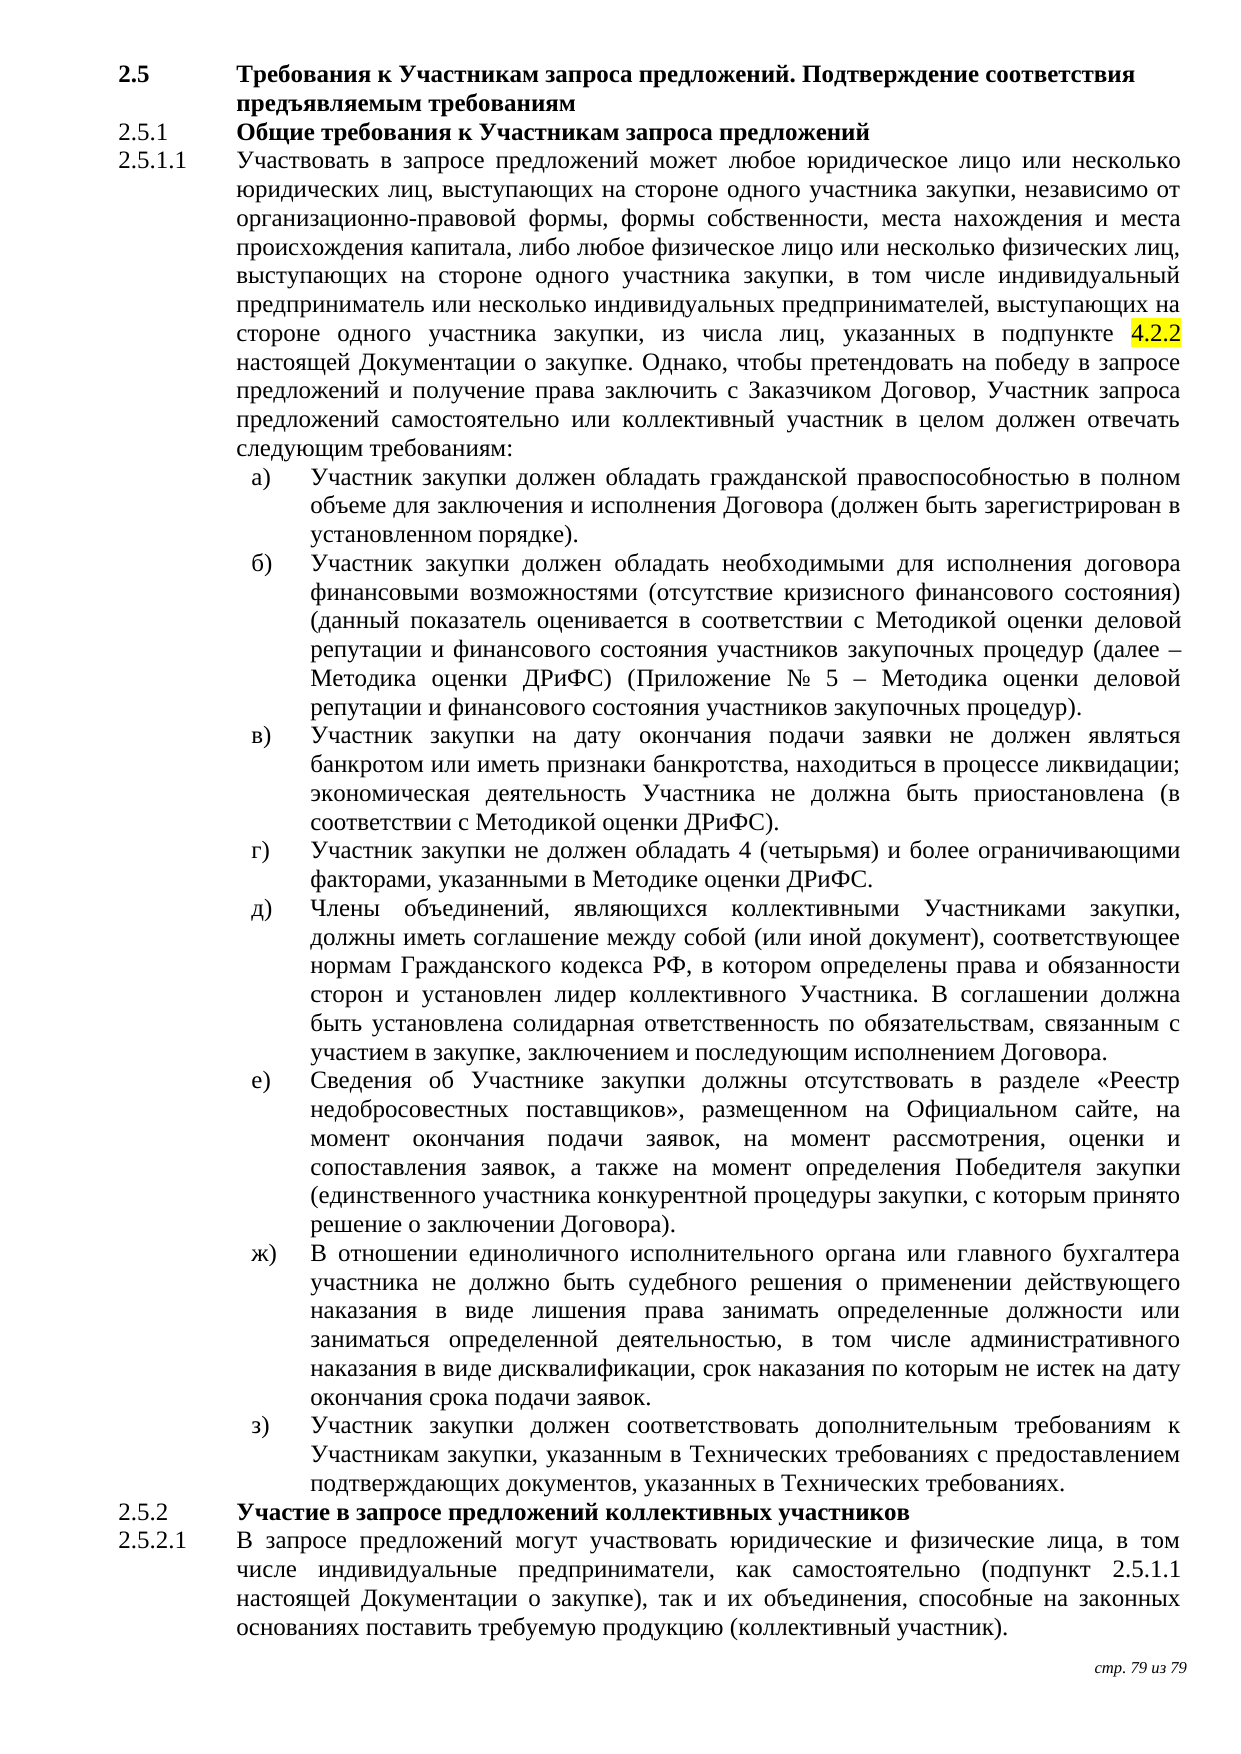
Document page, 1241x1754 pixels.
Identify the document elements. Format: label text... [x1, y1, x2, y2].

list Общие требования к Участникам запроса предложений [118, 117, 1181, 145]
list Участник закупки должен обладать необходимыми для исполнения договора финансовыми возможностями (отсутствие кризисного финансового состояния) (данный показатель оценивается в соответствии с Методикой оценки деловой репутации и финансового состояния участников закупочных процедур (далее – Методика оценки ДРиФС) (Приложение № 5 – Методика оценки деловой репутации и финансового состояния участников закупочных процедур). [251, 548, 1181, 720]
subtitle Требования к Участникам запроса предложений. Подтверждение соответствия предъявляемым требованиям [118, 59, 1181, 117]
list Члены объединений, являющихся коллективными Участниками закупки, должны иметь соглашение между собой (или иной документ), соответствующее нормам Гражданского кодекса РФ, в котором определены права и обязанности сторон и установлен лидер коллективного Участника. В соглашении должна быть установлена солидарная ответственность по обязательствам, связанным с участием в закупке, заключением и последующим исполнением Договора. [251, 893, 1181, 1065]
list Участник закупки на дату окончания подачи заявки не должен являться банкротом или иметь признаки банкротства, находиться в процессе ликвидации; экономическая деятельность Участника не должна быть приостановлена (в соответствии с Методикой оценки ДРиФС). [251, 720, 1181, 835]
list Участник закупки не должен обладать 4 (четырьмя) и более ограничивающими факторами, указанными в Методике оценки ДРиФС. [251, 835, 1181, 893]
list Участие в запросе предложений коллективных участников [118, 1497, 1181, 1525]
text В запросе предложений могут участвовать юридические и физические лица, в том числе индивидуальные предприниматели, как самостоятельно (подпункт 2.5.1.1 настоящей Документации о закупке), так и их объединения, способные на законных основаниях поставить требуемую продукцию (коллективный участник). [118, 1525, 1181, 1640]
text В отношении единоличного исполнительного органа или главного бухгалтера участника не должно быть судебного решения о применении действующего наказания в виде лишения права занимать определенные должности или заниматься определенной деятельностью, в том числе административного наказания в виде дисквалификации, срок наказания по которым не истек на дату окончания срока подачи заявок. [251, 1238, 1181, 1410]
list Участвовать в запросе предложений может любое юридическое лицо или несколько юридических лиц, выступающих на стороне одного участника закупки, независимо от организационно-правовой формы, формы собственности, места нахождения и места происхождения капитала, либо любое физическое лицо или несколько физических лиц, выступающих на стороне одного участника закупки, в том числе индивидуальный предприниматель или несколько индивидуальных предпринимателей, выступающих на стороне одного участника закупки, из числа лиц, указанных в подпункте 4.2.2 настоящей Документации о закупке. Однако, чтобы претендовать на победу в запросе предложений и получение права заключить с Заказчиком Договор, Участник запроса предложений самостоятельно или коллективный участник в целом должен отвечать следующим требованиям: [118, 145, 1181, 462]
list Участник закупки должен обладать гражданской правоспособностью в полном объеме для заключения и исполнения Договора (должен быть зарегистрирован в установленном порядке). [251, 462, 1181, 548]
text Участник закупки должен соответствовать дополнительным требованиям к Участникам закупки, указанным в Технических требованиях с предоставлением подтверждающих документов, указанных в Технических требованиях. [251, 1410, 1181, 1497]
text Сведения об Участнике закупки должны отсутствовать в разделе «Реестр недобросовестных поставщиков», размещенном на Официальном сайте, на момент окончания подачи заявок, на момент рассмотрения, оценки и сопоставления заявок, а также на момент определения Победителя закупки (единственного участника конкурентной процедуры закупки, с которым принято решение о заключении Договора). [251, 1065, 1181, 1238]
